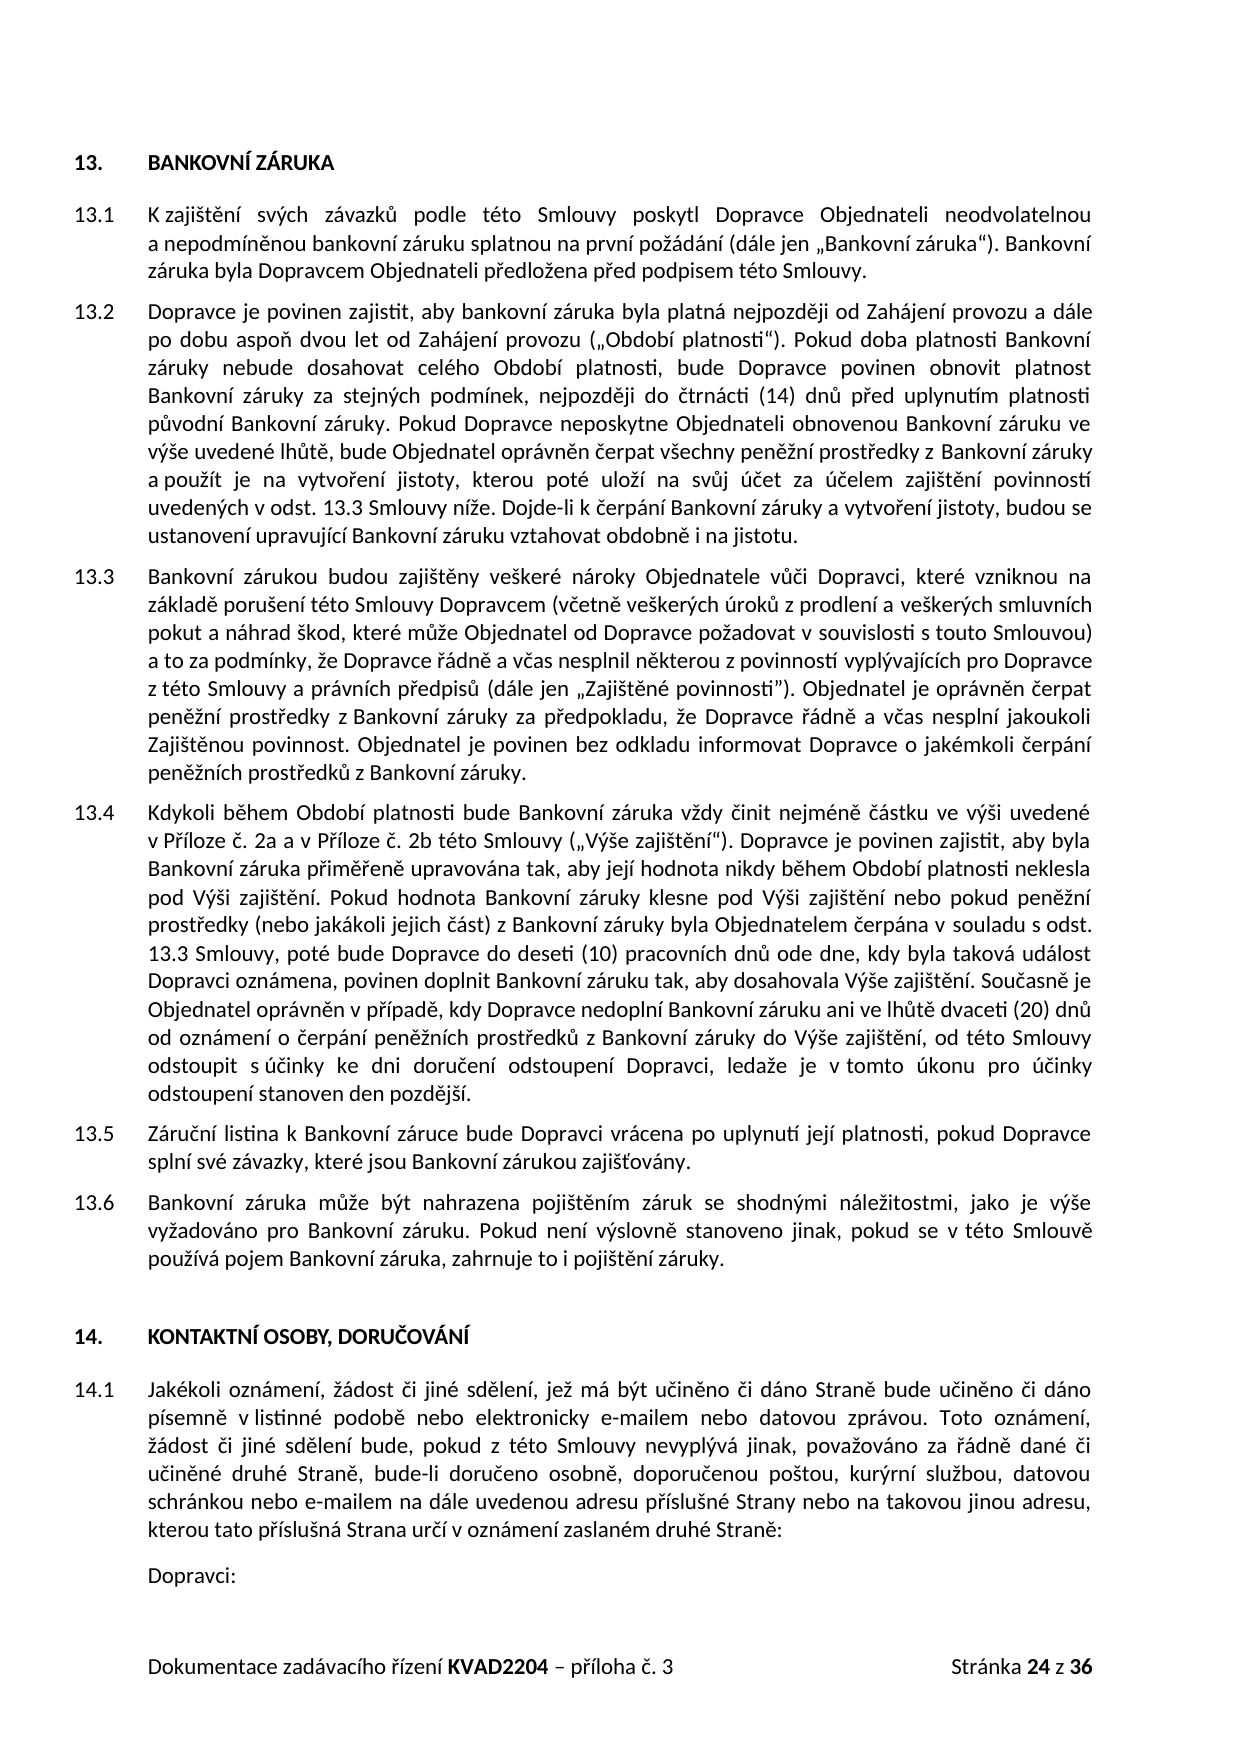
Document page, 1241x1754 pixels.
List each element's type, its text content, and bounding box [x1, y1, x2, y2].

text K zajištění svých závazků podle této Smlouvy poskytl Dopravce Objednateli neodvolatelnou a nepodmíněnou bankovní záruku splatnou na první požádání (dále jen „Bankovní záruka“). Bankovní záruka byla Dopravcem Objednateli předložena před podpisem této Smlouvy. [74, 201, 1093, 285]
text Záruční listina k Bankovní záruce bude Dopravci vrácena po uplynutí její platnosti, pokud Dopravce splní své závazky, které jsou Bankovní zárukou zajišťovány. [74, 1119, 1093, 1175]
text Jakékoli oznámení, žádost či jiné sdělení, jež má být učiněno či dáno Straně bude učiněno či dáno písemně v listinné podobě nebo elektronicky e-mailem nebo datovou zprávou. Toto oznámení, žádost či jiné sdělení bude, pokud z této Smlouvy nevyplývá jinak, považováno za řádně dané či učiněné druhé Straně, bude-li doručeno osobně, doporučenou poštou, kurýrní službou, datovou schránkou nebo e-mailem na dále uvedenou adresu příslušné Strany nebo na takovou jinou adresu, kterou tato příslušná Strana určí v oznámení zaslaném druhé Straně: [74, 1375, 1093, 1543]
subtitle Bankovní záruka [74, 148, 1093, 176]
list Dopravci: [148, 1556, 1093, 1589]
text Bankovní záruka může být nahrazena pojištěním záruk se shodnými náležitostmi, jako je výše vyžadováno pro Bankovní záruku. Pokud není výslovně stanoveno jinak, pokud se v této Smlouvě používá pojem Bankovní záruka, zahrnuje to i pojištění záruky. [74, 1188, 1093, 1272]
subtitle Kontaktní osoby, doručování [74, 1322, 1093, 1350]
text Bankovní zárukou budou zajištěny veškeré nároky Objednatele vůči Dopravci, které vzniknou na základě porušení této Smlouvy Dopravcem (včetně veškerých úroků z prodlení a veškerých smluvních pokut a náhrad škod, které může Objednatel od Dopravce požadovat v souvislosti s touto Smlouvou) a to za podmínky, že Dopravce řádně a včas nesplnil některou z povinností vyplývajících pro Dopravce z této Smlouvy a právních předpisů (dále jen „Zajištěné povinnosti”). Objednatel je oprávněn čerpat peněžní prostředky z Bankovní záruky za předpokladu, že Dopravce řádně a včas nesplní jakoukoli Zajištěnou povinnost. Objednatel je povinen bez odkladu informovat Dopravce o jakémkoli čerpání peněžních prostředků z Bankovní záruky. [74, 562, 1093, 786]
text Dopravce je povinen zajistit, aby bankovní záruka byla platná nejpozději od Zahájení provozu a dále po dobu aspoň dvou let od Zahájení provozu („Období platnosti“). Pokud doba platnosti Bankovní záruky nebude dosahovat celého Období platnosti, bude Dopravce povinen obnovit platnost Bankovní záruky za stejných podmínek, nejpozději do čtrnácti (14) dnů před uplynutím platnosti původní Bankovní záruky. Pokud Dopravce neposkytne Objednateli obnovenou Bankovní záruku ve výše uvedené lhůtě, bude Objednatel oprávněn čerpat všechny peněžní prostředky z Bankovní záruky a použít je na vytvoření jistoty, kterou poté uloží na svůj účet za účelem zajištění povinností uvedených v odst. 13.3 Smlouvy níže. Dojde-li k čerpání Bankovní záruky a vytvoření jistoty, budou se ustanovení upravující Bankovní záruku vztahovat obdobně i na jistotu. [74, 297, 1093, 549]
text Kdykoli během Období platnosti bude Bankovní záruka vždy činit nejméně částku ve výši uvedené v Příloze č. 2a a v Příloze č. 2b této Smlouvy („Výše zajištění“). Dopravce je povinen zajistit, aby byla Bankovní záruka přiměřeně upravována tak, aby její hodnota nikdy během Období platnosti neklesla pod Výši zajištění. Pokud hodnota Bankovní záruky klesne pod Výši zajištění nebo pokud peněžní prostředky (nebo jakákoli jejich část) z Bankovní záruky byla Objednatelem čerpána v souladu s odst. 13.3 Smlouvy, poté bude Dopravce do deseti (10) pracovních dnů ode dne, kdy byla taková událost Dopravci oznámena, povinen doplnit Bankovní záruku tak, aby dosahovala Výše zajištění. Současně je Objednatel oprávněn v případě, kdy Dopravce nedoplní Bankovní záruku ani ve lhůtě dvaceti (20) dnů od oznámení o čerpání peněžních prostředků z Bankovní záruky do Výše zajištění, od této Smlouvy odstoupit s účinky ke dni doručení odstoupení Dopravci, ledaže je v tomto úkonu pro účinky odstoupení stanoven den pozdější. [74, 798, 1093, 1107]
